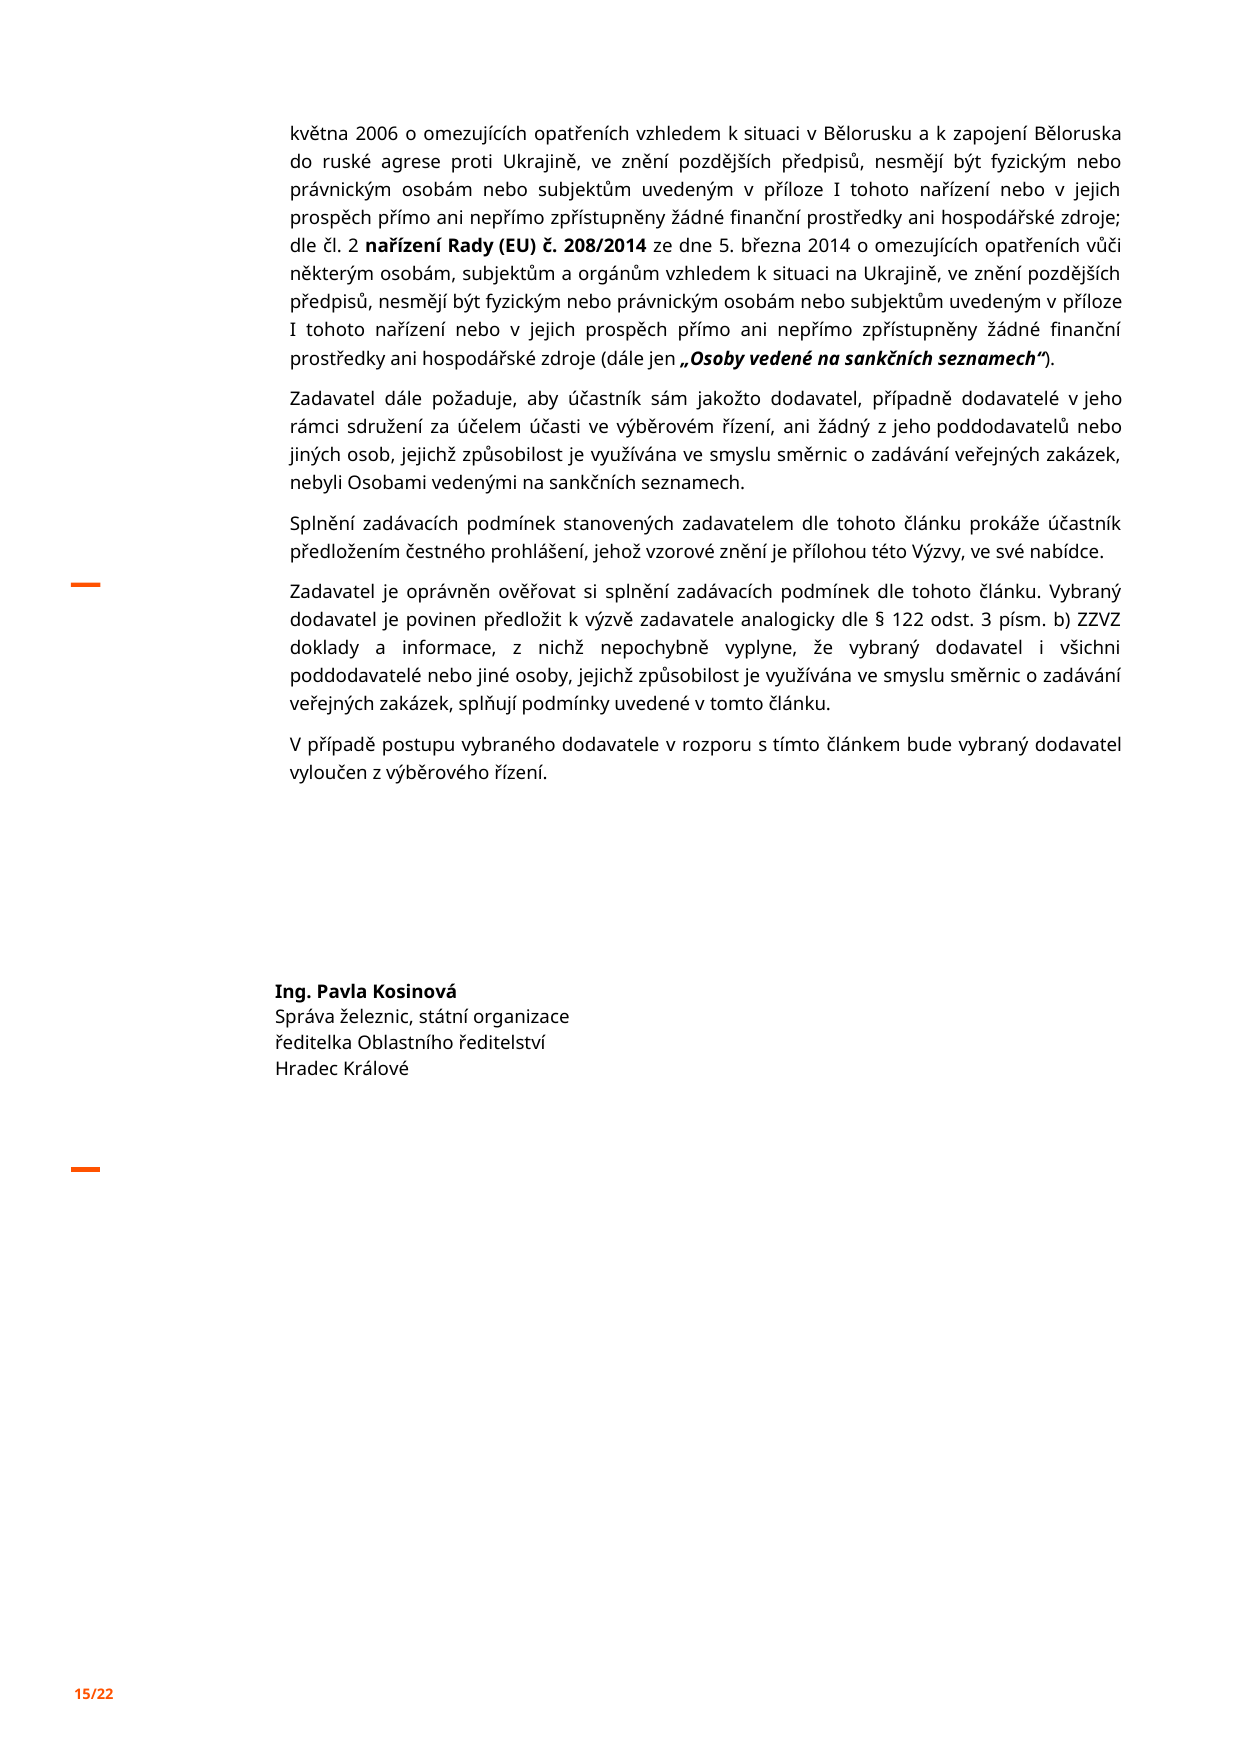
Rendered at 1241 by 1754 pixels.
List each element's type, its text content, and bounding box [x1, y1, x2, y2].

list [289, 121, 1122, 370]
list Zadavatel dále požaduje, aby účastník sám jakožto dodavatel, případně dodavatelé v jeho rámci sdružení za účelem účasti ve výběrovém řízení, ani žádný z jeho poddodavatelů nebo jiných osob, jejichž způsobilost je využívána ve smyslu směrnic o zadávání veřejných zakázek, nebyli Osobami vedenými na sankčních seznamech. [289, 385, 1122, 495]
text ředitelka Oblastního ředitelství [275, 1029, 1122, 1055]
text Hradec Králové [275, 1055, 1122, 1080]
list V případě postupu vybraného dodavatele v rozporu s tímto článkem bude vybraný dodavatel vyloučen z výběrového řízení. [289, 731, 1122, 784]
list Zadavatel je oprávněn ověřovat si splnění zadávacích podmínek dle tohoto článku. Vybraný dodavatel je povinen předložit k výzvě zadavatele analogicky dle § 122 odst. 3 písm. b) ZZVZ doklady a informace, z nichž nepochybně vyplyne, že vybraný dodavatel i všichni poddodavatelé nebo jiné osoby, jejichž způsobilost je využívána ve smyslu směrnic o zadávání veřejných zakázek, splňují podmínky uvedené v tomto článku. [289, 578, 1122, 716]
text Ing. Pavla Kosinová [275, 978, 1122, 1004]
list Splnění zadávacích podmínek stanovených zadavatelem dle tohoto článku prokáže účastník předložením čestného prohlášení, jehož vzorové znění je přílohou této Výzvy, ve své nabídce. [289, 510, 1122, 563]
text Správa železnic, státní organizace [275, 1004, 1122, 1029]
